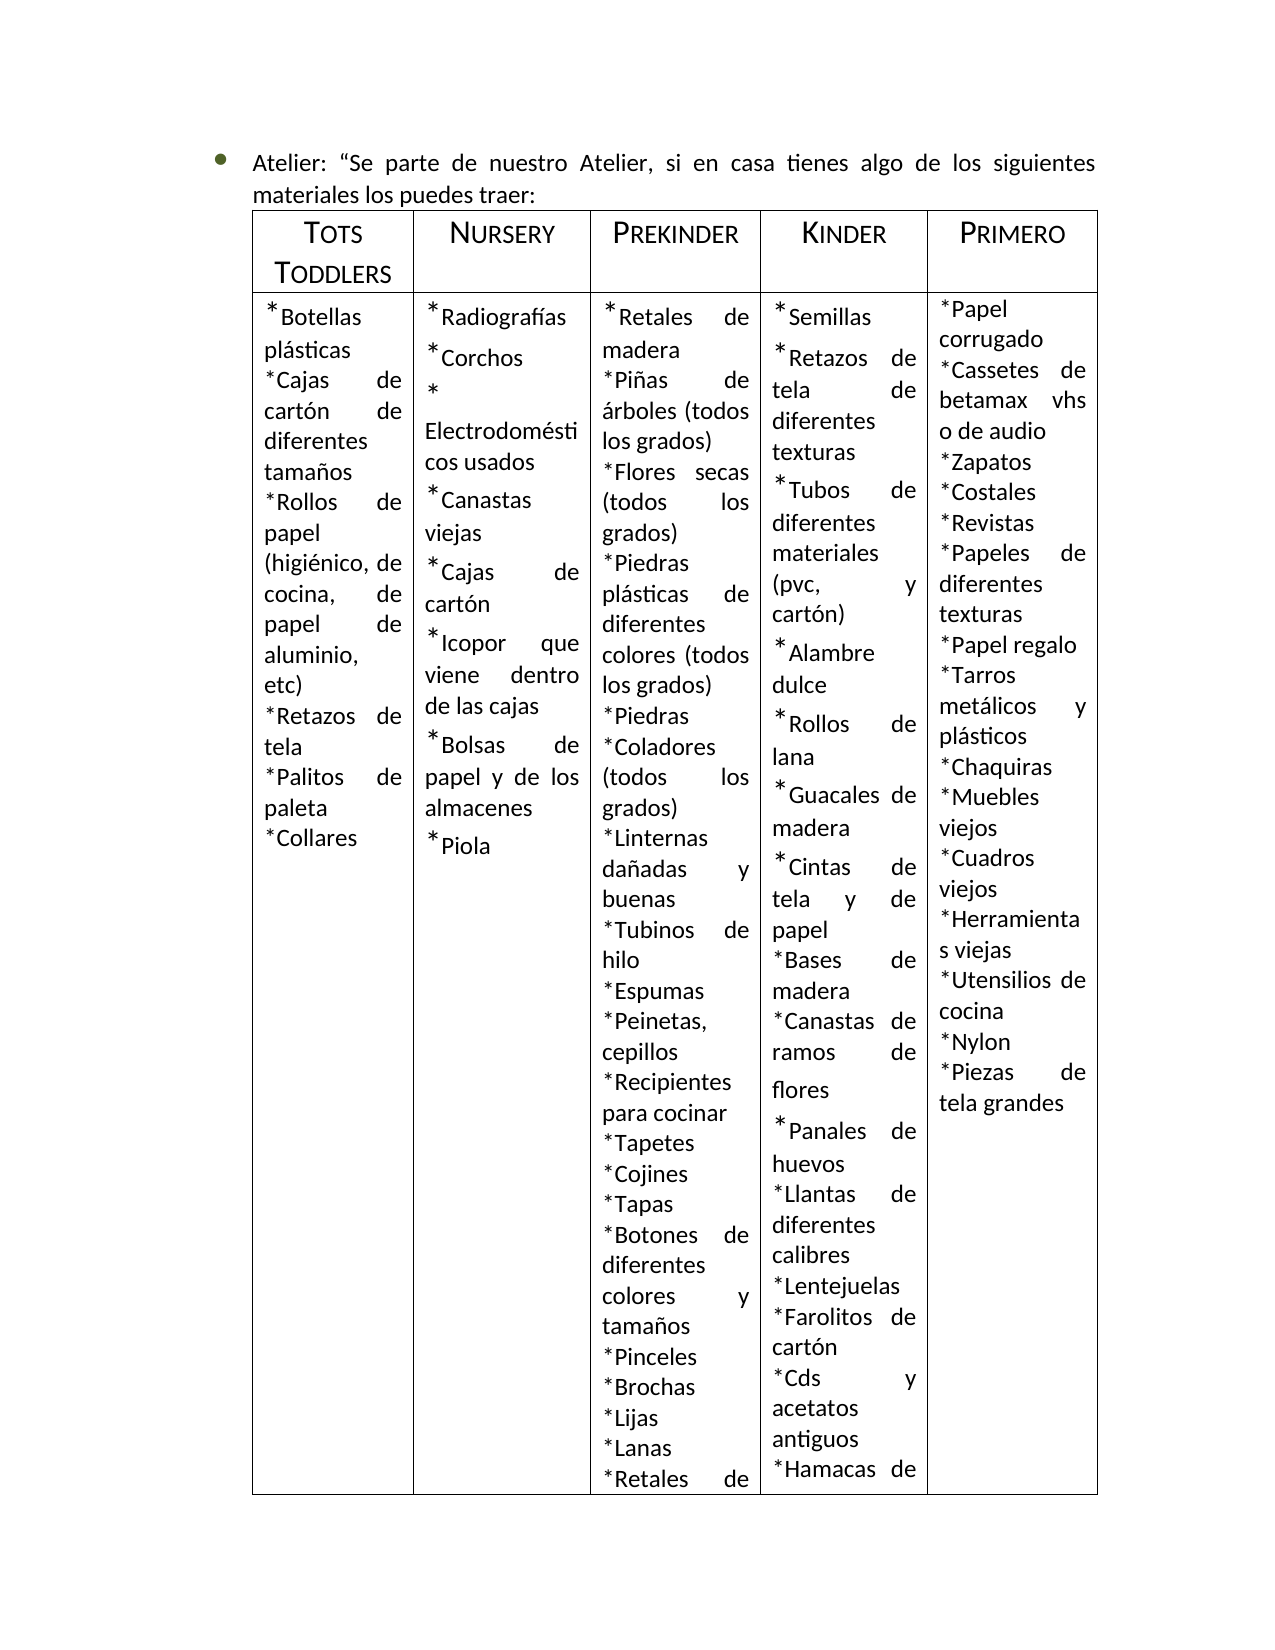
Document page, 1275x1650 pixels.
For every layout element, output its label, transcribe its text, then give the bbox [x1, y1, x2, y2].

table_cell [414, 293, 590, 1494]
table_header Tots Toddlers [253, 211, 413, 292]
table_header Prekinder [591, 211, 760, 292]
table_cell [253, 293, 413, 1494]
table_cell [761, 293, 927, 1494]
list Atelier: “Se parte de nuestro Atelier, si en casa tienes algo de los siguientes materiales los puedes traer: [215, 148, 1098, 209]
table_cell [928, 293, 1097, 1494]
table_header Nursery [414, 211, 590, 292]
table_header Kinder [761, 211, 927, 292]
table_header Primero [928, 211, 1097, 292]
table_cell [591, 293, 760, 1494]
